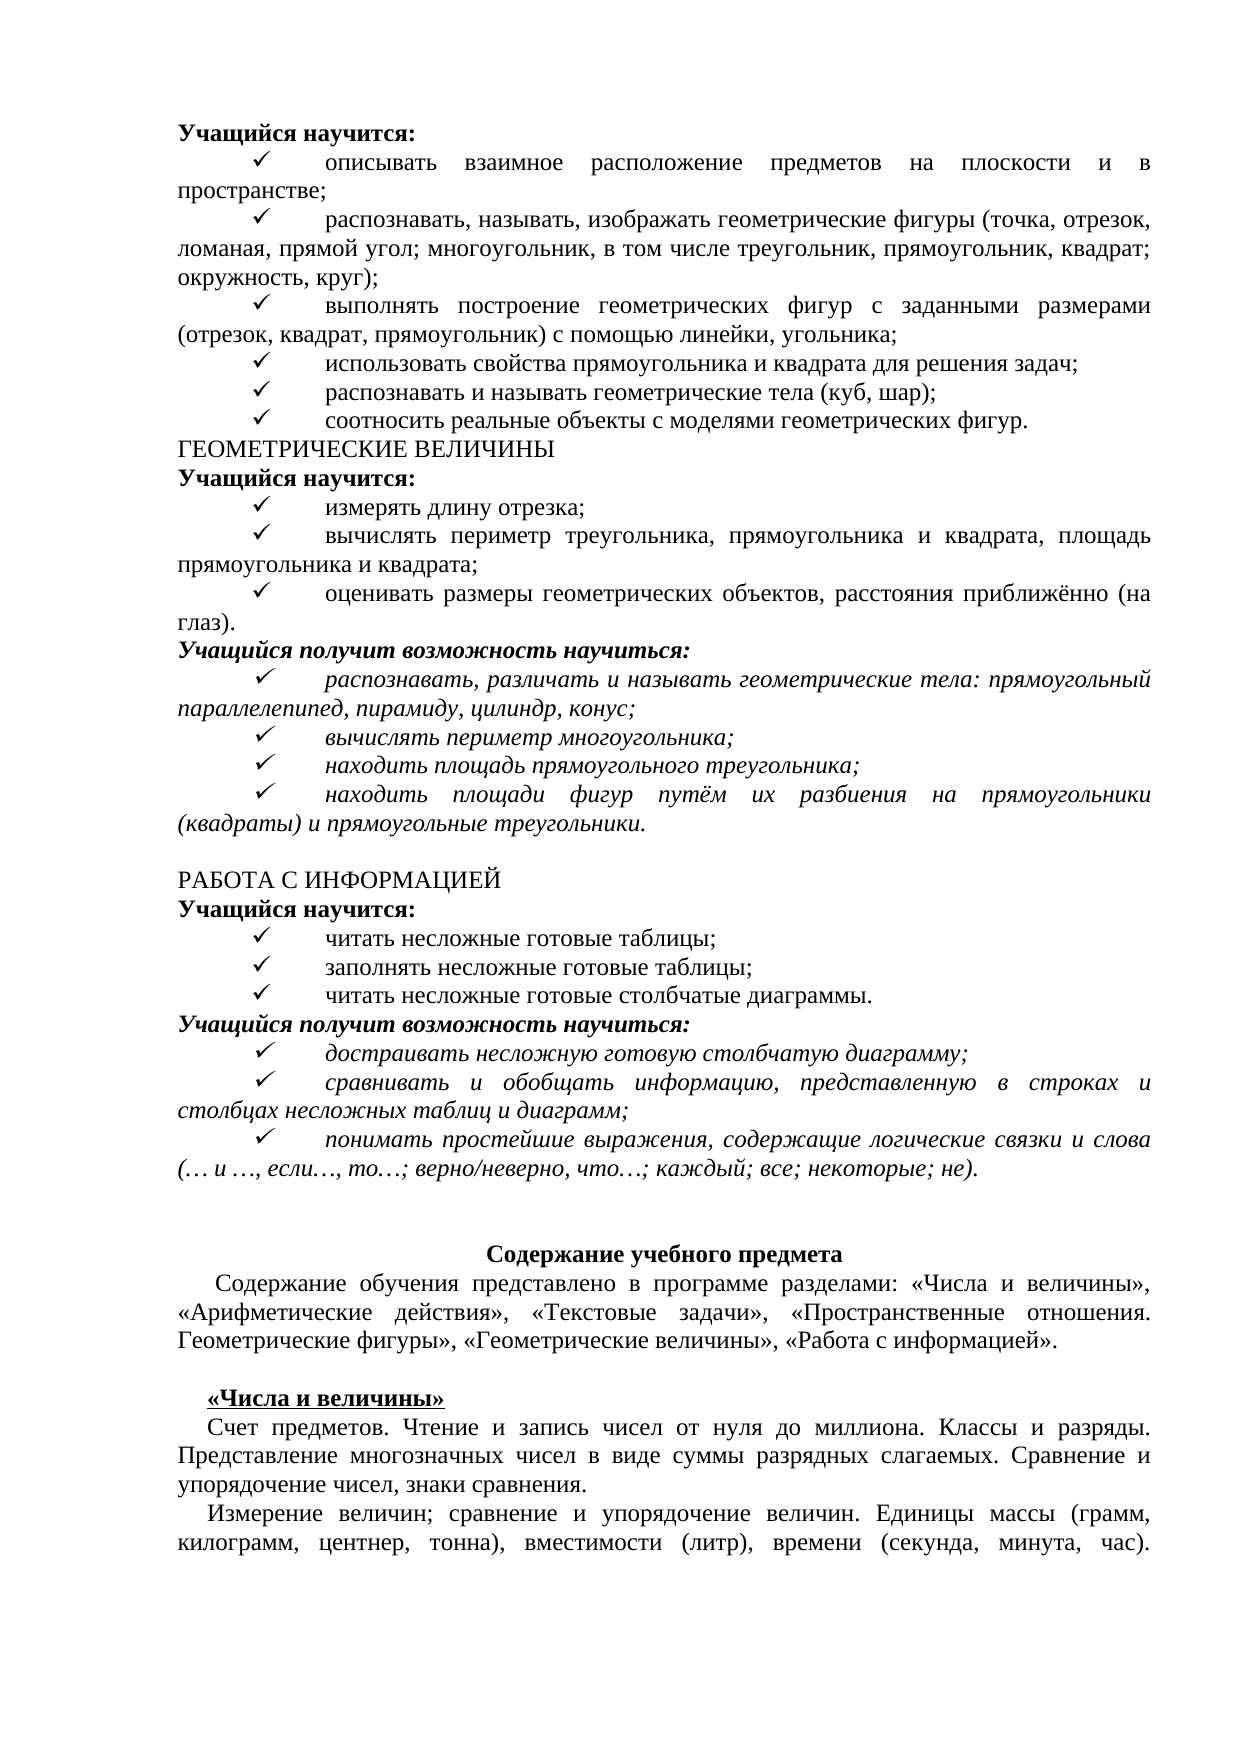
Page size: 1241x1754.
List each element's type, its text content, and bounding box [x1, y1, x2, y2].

text Счет предметов. Чтение и запись чисел от нуля до миллиона. Классы и разряды. Представление многозначных чисел в виде суммы разрядных слагаемых. Сравнение и упорядочение чисел, знаки сравнения. [177, 1412, 1152, 1498]
list описывать взаимное расположение предметов на плоскости и в пространстве; [177, 147, 1152, 204]
list находить площадь прямоугольного треугольника; [177, 751, 1152, 779]
list распознавать, называть, изображать геометрические фигуры (точка, отрезок, ломаная, прямой угол; многоугольник, в том числе треугольник, прямоугольник, квадрат; окружность, круг); [177, 204, 1152, 291]
text ГЕОМЕТРИЧЕСКИЕ ВЕЛИЧИНЫ [177, 434, 1152, 463]
text Учащийся получит возможность научиться: [177, 1009, 1152, 1038]
list понимать простейшие выражения, содержащие логические связки и слова (… и …, если…, то…; верно/неверно, что…; каждый; все; некоторые; не). [177, 1124, 1152, 1182]
list распознавать, различать и называть геометрические тела: прямоугольный параллелепипед, пирамиду, цилиндр, конус; [177, 664, 1152, 722]
list заполнять несложные готовые таблицы; [177, 952, 1152, 981]
text Учащийся научится: [177, 894, 1152, 923]
text «Числа и величины» [177, 1383, 1152, 1412]
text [177, 1498, 1152, 1556]
text РАБОТА С ИНФОРМАЦИЕЙ [177, 866, 1152, 894]
list выполнять построение геометрических фигур с заданными размерами (отрезок, квадрат, прямоугольник) с помощью линейки, угольника; [177, 291, 1152, 348]
list распознавать и называть геометрические тела (куб, шар); [177, 377, 1152, 406]
list использовать свойства прямоугольника и квадрата для решения задач; [177, 348, 1152, 377]
list находить площади фигур путём их разбиения на прямоугольники (квадраты) и прямоугольные треугольники. [177, 779, 1152, 837]
list оценивать размеры геометрических объектов, расстояния приближённо (на глаз). [177, 578, 1152, 636]
list вычислять периметр многоугольника; [177, 722, 1152, 751]
text Содержание обучения представлено в программе разделами: «Числа и величины», «Арифметические действия», «Текстовые задачи», «Пространственные отношения. Геометрические фигуры», «Геометрические величины», «Работа с информацией». [177, 1268, 1152, 1354]
text Учащийся получит возможность научиться: [177, 636, 1152, 664]
list сравнивать и обобщать информацию, представленную в строках и столбцах несложных таблиц и диаграмм; [177, 1067, 1152, 1124]
text Содержание учебного предмета [177, 1239, 1152, 1268]
list достраивать несложную готовую столбчатую диаграмму; [177, 1038, 1152, 1067]
list измерять длину отрезка; [177, 492, 1152, 521]
text Учащийся научится: [177, 118, 1152, 147]
list читать несложные готовые столбчатые диаграммы. [177, 981, 1152, 1009]
text Учащийся научится: [177, 463, 1152, 492]
list соотносить реальные объекты с моделями геометрических фигур. [177, 406, 1152, 434]
list читать несложные готовые таблицы; [177, 923, 1152, 952]
list вычислять периметр треугольника, прямоугольника и квадрата, площадь прямоугольника и квадрата; [177, 521, 1152, 578]
